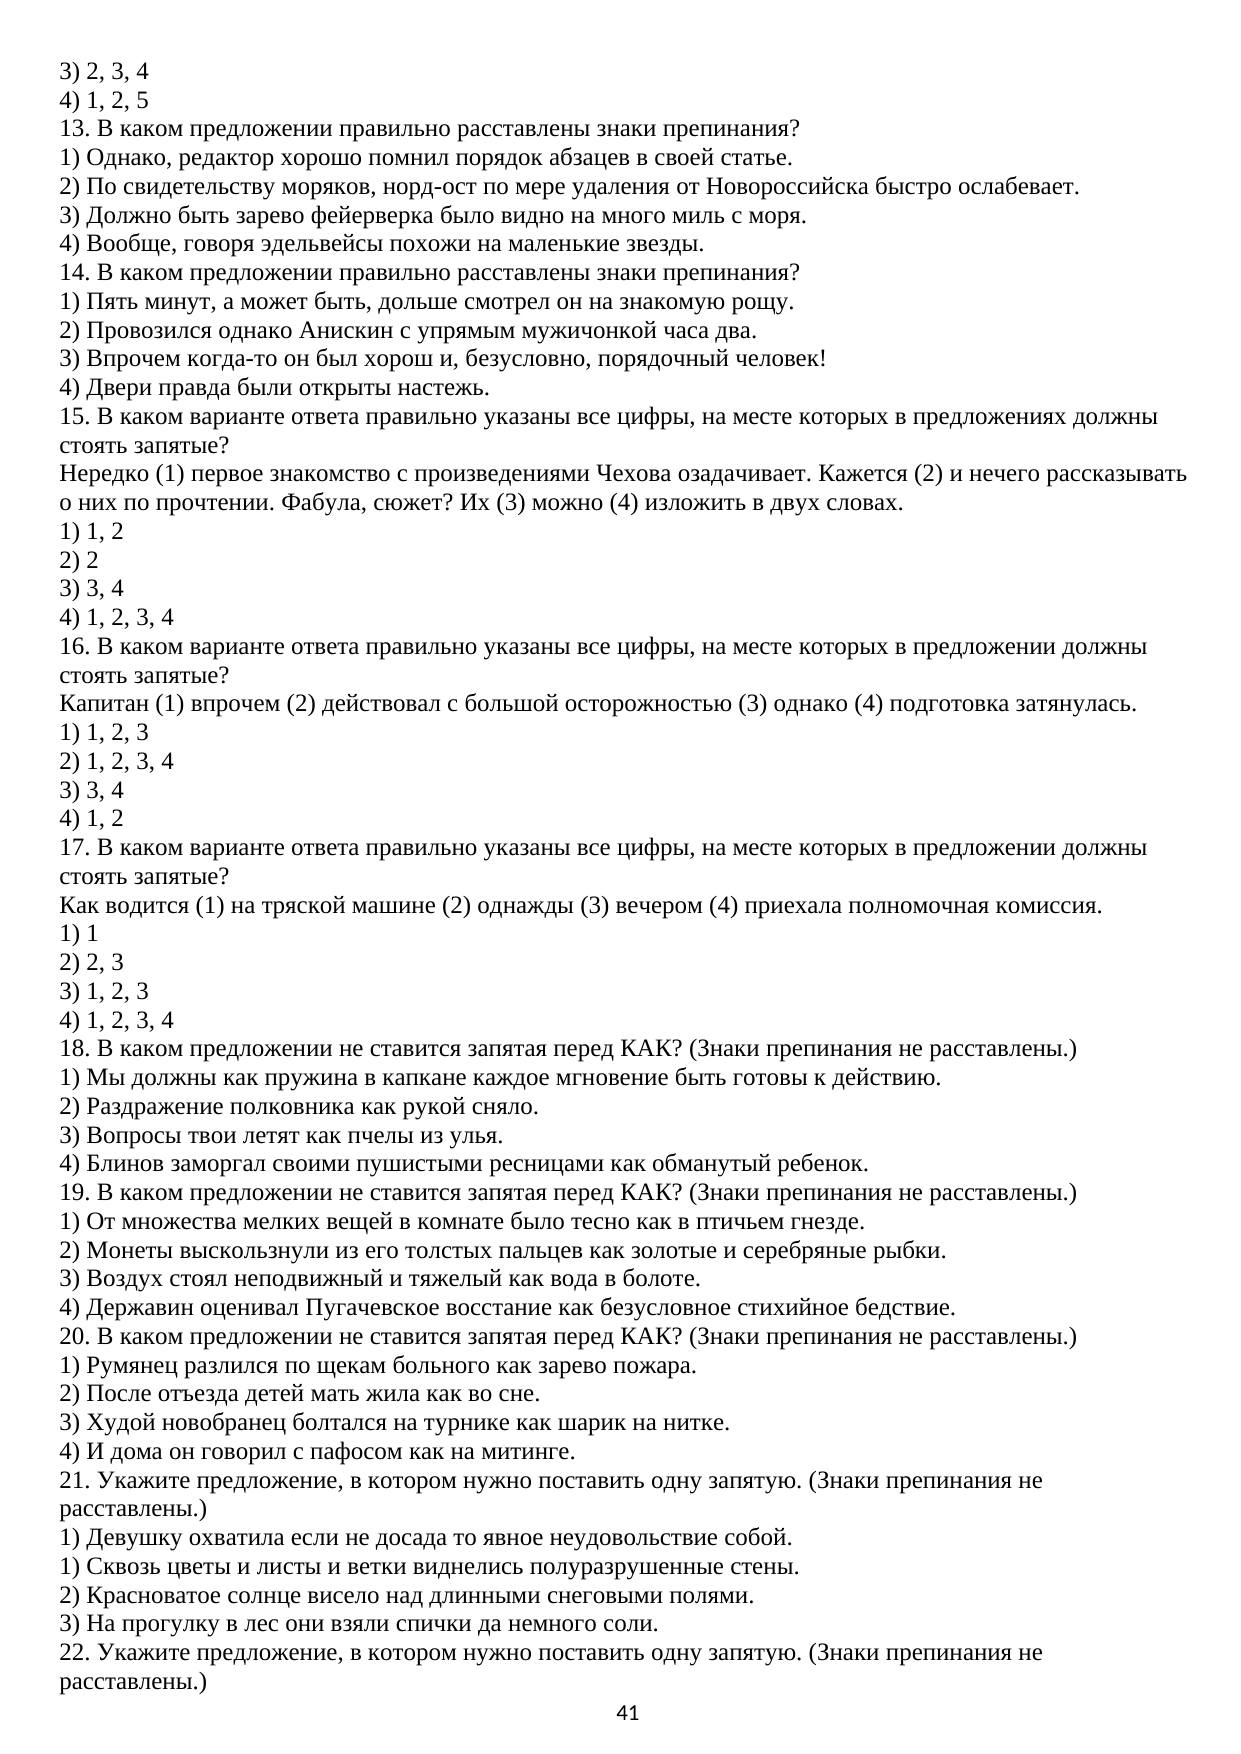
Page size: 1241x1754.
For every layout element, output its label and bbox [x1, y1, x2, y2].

text [59, 1321, 1196, 1695]
text [59, 56, 1196, 1321]
